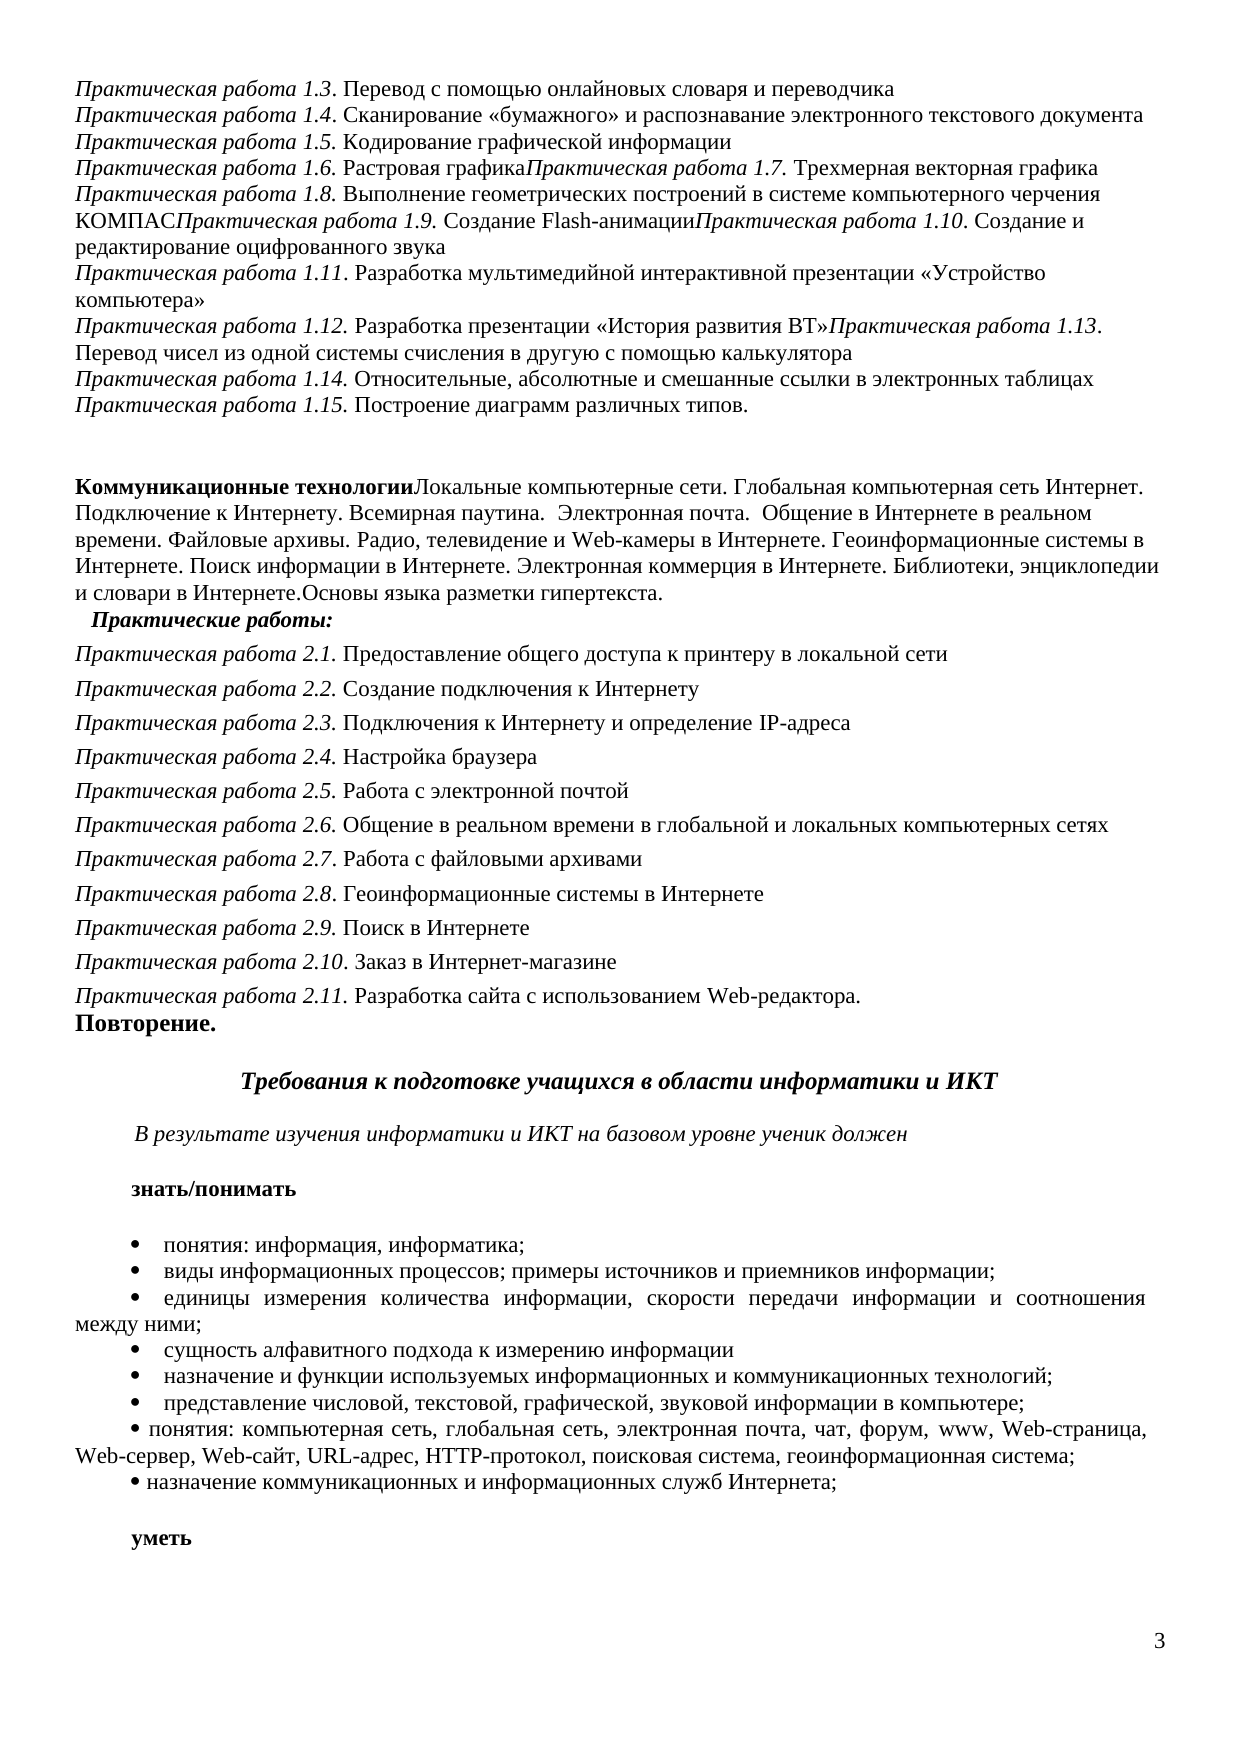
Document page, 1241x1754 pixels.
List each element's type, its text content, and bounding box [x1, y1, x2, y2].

text  понятия: компьютерная сеть, глобальная сеть, электронная почта, чат, форум, www, Web-страница, Web-сервер, Web-сайт, URL-адрес, HTTP-протокол, поисковая система, геоинформационная система; [75, 1415, 1147, 1468]
text Коммуникационные технологии. Локальные компьютерные сети. Глобальная компьютерная сеть Интернет. Подключение к Интернету. Всемирная паутина. Электронная почта. Общение в Интернете в реальном времени. Файловые архивы. Радио, телевидение и Web-камеры в Интернете. Геоинформационные системы в Интернете. Поиск информации в Интернете. Электронная коммерция в Интернете. Библиотеки, энциклопедии и словари в Интернете. Основы языка разметки гипертекста. [75, 473, 1165, 605]
text  назначение и функции используемых информационных и коммуникационных технологий; [75, 1363, 1147, 1389]
text Практическая работа 2.7. Работа с файловыми архивами [75, 846, 1165, 872]
text  понятия: информация, информатика; [75, 1231, 1147, 1257]
text  виды информационных процессов; примеры источников и приемников информации; [75, 1257, 1147, 1283]
text Практическая работа 2.1. Предоставление общего доступа к принтеру в локальной сети [75, 641, 1165, 667]
text Практическая работа 2.5. Работа с электронной почтой [75, 777, 1165, 803]
text Практические работы: [75, 606, 1165, 633]
text Требования к подготовке учащихся в области информатики и ИКТ [75, 1066, 1165, 1095]
text Практическая работа 2.2. Создание подключения к Интернету [75, 675, 1165, 701]
text Практическая работа 1.3. Перевод с помощью онлайновых словаря и переводчика Практическая работа 1.4. Сканирование «бумажного» и распознавание электронного текстового документа Практическая работа 1.5. Кодирование графической информации Практическая работа 1.6. Растровая графика Практическая работа 1.7. Трехмерная векторная графика Практическая работа 1.8. Выполнение геометрических построений в системе компьютерного черчения КОМПАС Практическая работа 1.9. Создание Flash-анимации Практическая работа 1.10. Создание и редактирование оцифрованного звука Практическая работа 1.11. Разработка мультимедийной интерактивной презентации «Устройство компьютера» Практическая работа 1.12. Разработка презентации «История развития ВТ» Практическая работа 1.13. Перевод чисел из одной системы счисления в другую с помощью калькулятора Практическая работа 1.14. Относительные, абсолютные и смешанные ссылки в электронных таблицах Практическая работа 1.15. Построение диаграмм различных типов. [75, 75, 1165, 418]
text  единицы измерения количества информации, скорости передачи информации и соотношения между ними; [75, 1283, 1147, 1336]
text Практическая работа 2.6. Общение в реальном времени в глобальной и локальных компьютерных сетях [75, 811, 1165, 838]
text Практическая работа 2.4. Настройка браузера [75, 743, 1165, 769]
text Практическая работа 2.10. Заказ в Интернет-магазине [75, 948, 1165, 974]
text Повторение. [75, 1008, 1165, 1037]
text Практическая работа 2.9. Поиск в Интернете [75, 914, 1165, 940]
text В результате изучения информатики и ИКТ на базовом уровне ученик должен [75, 1120, 1165, 1146]
text Практическая работа 2.3. Подключения к Интернету и определение IP-адреса [75, 709, 1165, 735]
text знать/понимать [75, 1175, 1147, 1202]
text Практическая работа 2.11. Разработка сайта с использованием Web-редактора. [75, 982, 1165, 1008]
text уметь [75, 1523, 1147, 1550]
text  сущность алфавитного подхода к измерению информации [75, 1336, 1147, 1363]
text Практическая работа 2.8. Геоинформационные системы в Интернете [75, 880, 1165, 906]
text  представление числовой, текстовой, графической, звуковой информации в компьютере; [75, 1389, 1147, 1415]
text  назначение коммуникационных и информационных служб Интернета; [75, 1468, 1147, 1494]
